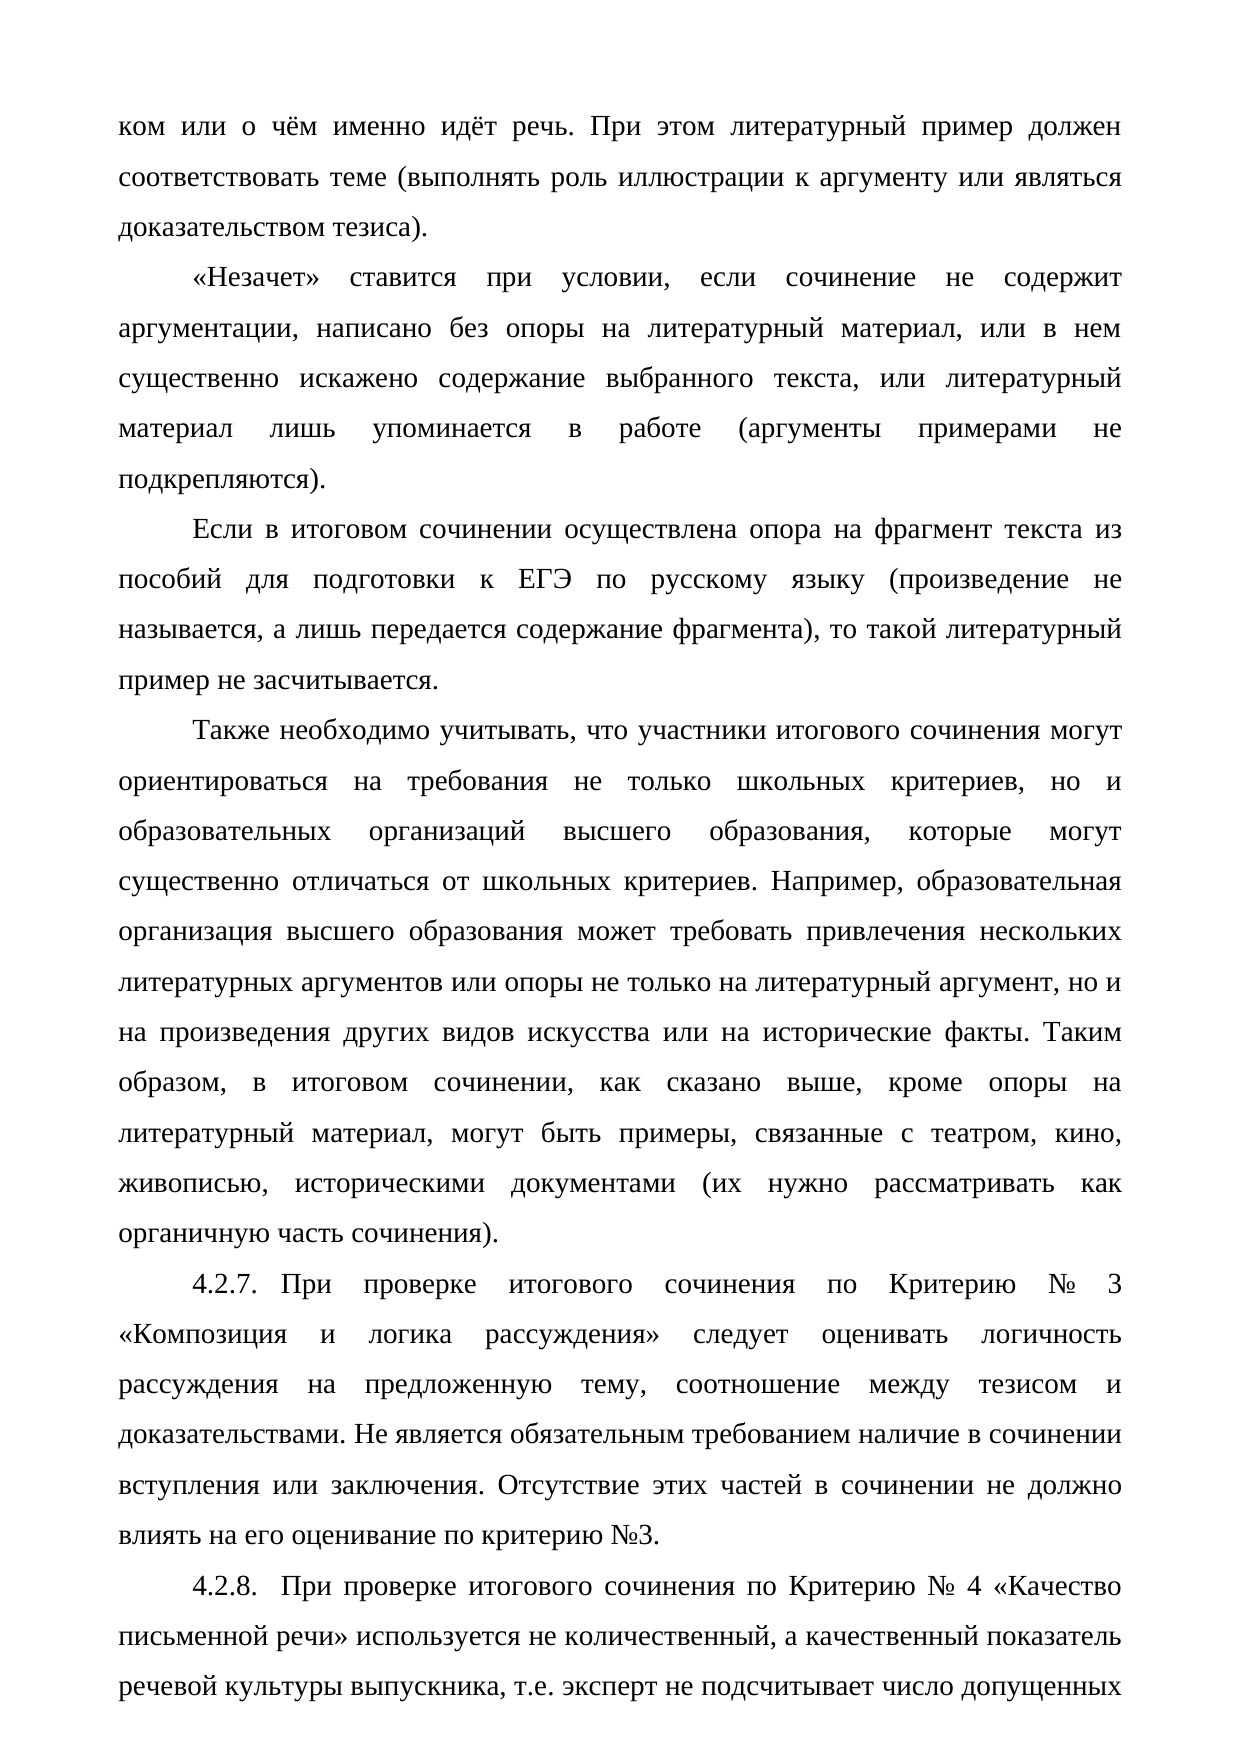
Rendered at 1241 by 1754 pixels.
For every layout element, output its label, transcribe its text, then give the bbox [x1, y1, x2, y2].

list Также необходимо учитывать, что участники итогового сочинения могут ориентироваться на требования не только школьных критериев, но и образовательных организаций высшего образования, которые могут существенно отличаться от школьных критериев. Например, образовательная организация высшего образования может требовать привлечения нескольких литературных аргументов или опоры не только на литературный аргумент, но и на произведения других видов искусства или на исторические факты. Таким образом, в итоговом сочинении, как сказано выше, кроме опоры на литературный материал, могут быть примеры, связанные с театром, кино, живописью, историческими документами (их нужно рассматривать как органичную часть сочинения). [118, 712, 1123, 1249]
list При проверке итогового сочинения по Критерию № 3 «Композиция и логика рассуждения» следует оценивать логичность рассуждения на предложенную тему, соотношение между тезисом и доказательствами. Не является обязательным требованием наличие в сочинении вступления или заключения. Отсутствие этих частей в сочинении не должно влиять на его оценивание по критерию №3. [118, 1266, 1123, 1551]
list «Незачет» ставится при условии, если сочинение не содержит аргументации, написано без опоры на литературный материал, или в нем существенно искажено содержание выбранного текста, или литературный материал лишь упоминается в работе (аргументы примерами не подкрепляются). [118, 259, 1123, 494]
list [118, 1568, 1123, 1702]
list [118, 108, 1123, 243]
list Если в итоговом сочинении осуществлена опора на фрагмент текста из пособий для подготовки к ЕГЭ по русскому языку (произведение не называется, а лишь передается содержание фрагмента), то такой литературный пример не засчитывается. [118, 511, 1123, 696]
